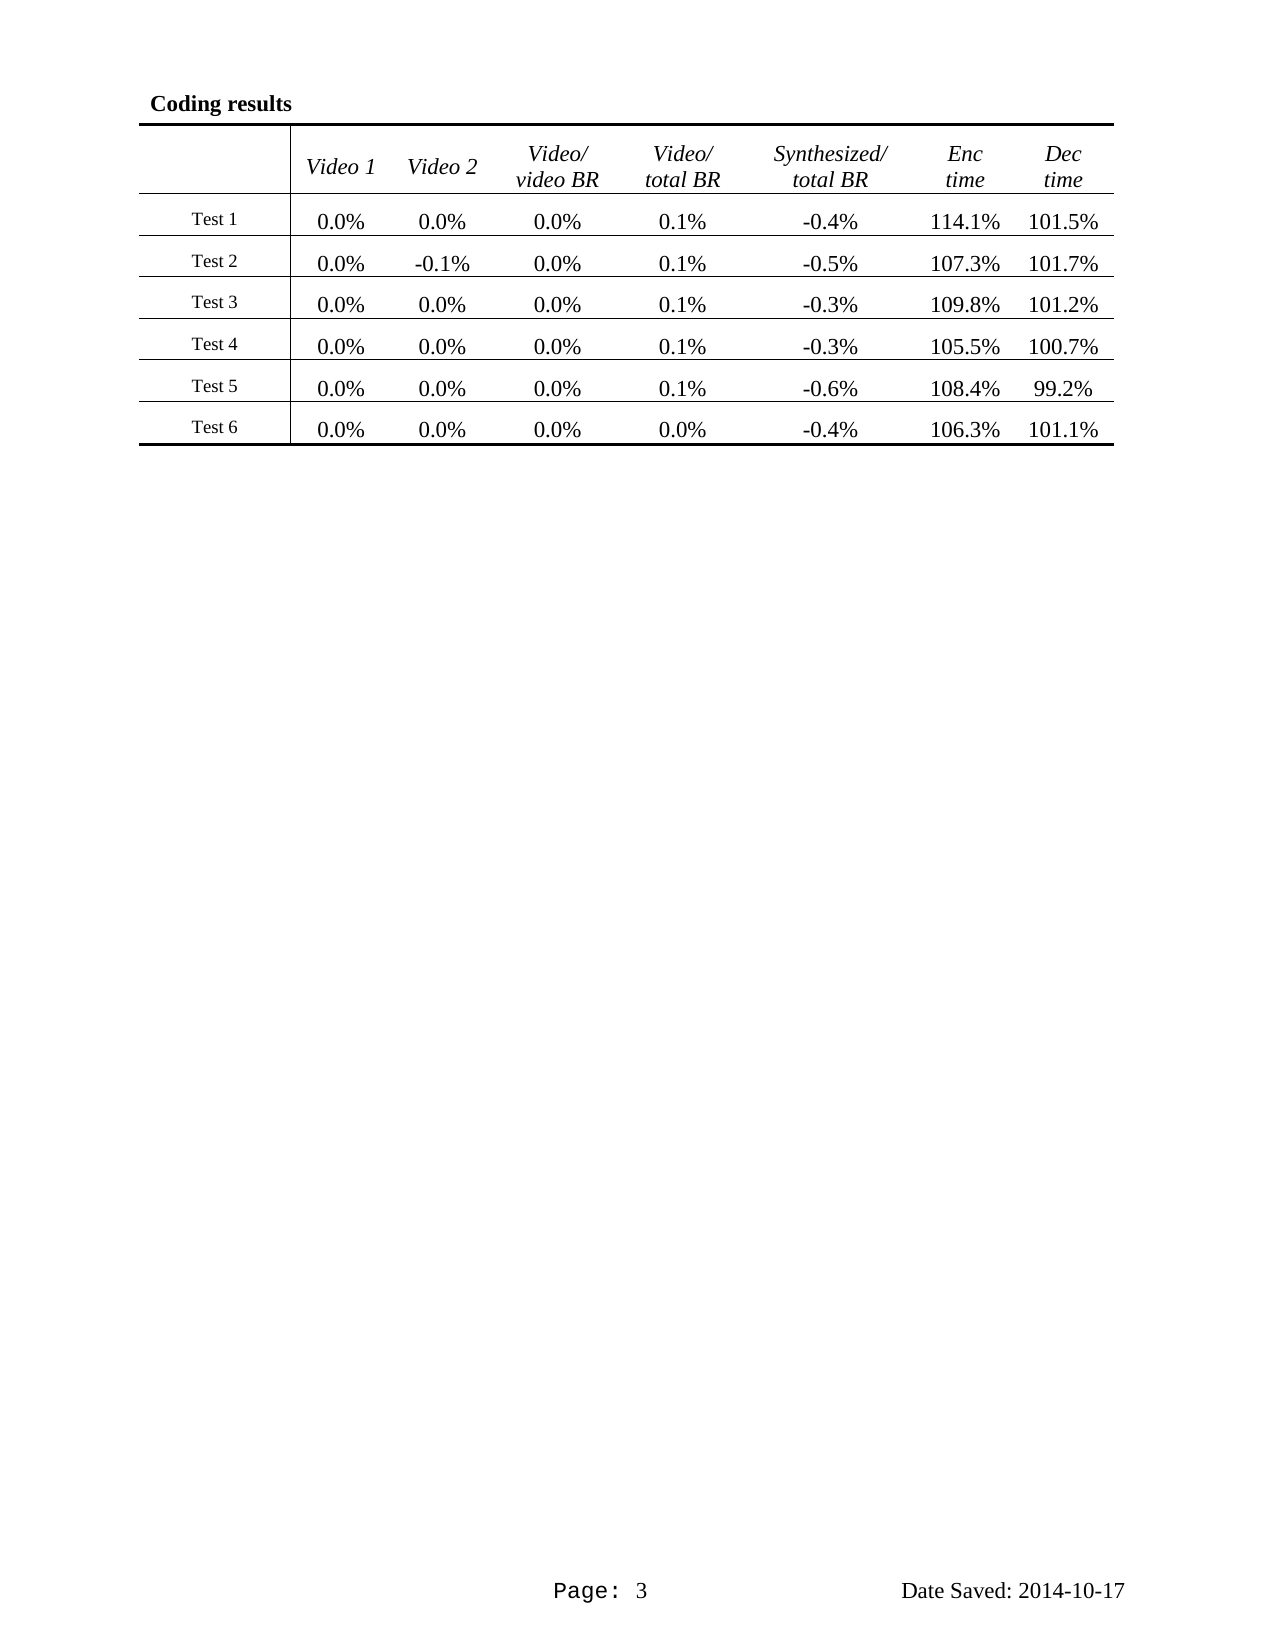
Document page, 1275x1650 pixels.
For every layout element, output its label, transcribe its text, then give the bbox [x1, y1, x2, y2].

table_cell 108.4% [917, 360, 1013, 401]
table_cell 0.0% [392, 277, 493, 318]
table_cell 0.0% [493, 402, 622, 442]
table_cell Test 5 [139, 360, 290, 401]
table_cell -0.3% [743, 277, 917, 318]
subtitle Coding results [150, 90, 1125, 116]
table_cell 105.5% [917, 319, 1013, 359]
table_cell -0.6% [743, 360, 917, 401]
table_cell 101.2% [1013, 277, 1114, 318]
table_cell 0.0% [392, 319, 493, 359]
table_cell 0.0% [392, 402, 493, 442]
table_cell 100.7% [1013, 319, 1114, 359]
table_cell 0.0% [291, 236, 392, 276]
table_cell Test 2 [139, 236, 290, 276]
table_cell 101.7% [1013, 236, 1114, 276]
table_cell 101.5% [1013, 194, 1114, 235]
table_cell 107.3% [917, 236, 1013, 276]
table_cell Test 6 [139, 402, 290, 442]
table_cell Test 4 [139, 319, 290, 359]
table_cell 0.0% [493, 236, 622, 276]
table_cell 0.0% [291, 360, 392, 401]
table_cell -0.4% [743, 402, 917, 442]
table_cell 0.0% [493, 277, 622, 318]
table_header Synthesized/total BR [743, 126, 917, 193]
table_cell 0.1% [622, 236, 743, 276]
table_header Video 2 [392, 126, 493, 193]
table_cell 0.0% [493, 319, 622, 359]
table_cell 114.1% [917, 194, 1013, 235]
table_cell 0.1% [622, 360, 743, 401]
table_cell 0.0% [291, 194, 392, 235]
table_cell 109.8% [917, 277, 1013, 318]
table_cell -0.4% [743, 194, 917, 235]
table_cell 0.1% [622, 319, 743, 359]
table_cell 0.0% [291, 277, 392, 318]
table_header Video 1 [291, 126, 392, 193]
table_cell 99.2% [1013, 360, 1114, 401]
table_header Enc time [917, 126, 1013, 193]
table_cell -0.3% [743, 319, 917, 359]
table_cell 101.1% [1013, 402, 1114, 442]
table_cell Test 1 [139, 194, 290, 235]
table_cell 0.0% [291, 319, 392, 359]
table_cell 0.0% [291, 402, 392, 442]
table_cell 0.1% [622, 194, 743, 235]
table_header Dec time [1013, 126, 1114, 193]
table_cell -0.1% [392, 236, 493, 276]
table_cell -0.5% [743, 236, 917, 276]
table_cell Test 3 [139, 277, 290, 318]
table_header [139, 126, 290, 193]
table_cell 0.1% [622, 277, 743, 318]
table_header Video/total BR [622, 126, 743, 193]
table_cell 0.0% [493, 360, 622, 401]
table_cell 0.0% [392, 194, 493, 235]
table_cell 0.0% [622, 402, 743, 442]
table_cell 0.0% [392, 360, 493, 401]
table_header Video/video BR [493, 126, 622, 193]
table_cell 106.3% [917, 402, 1013, 442]
table_cell 0.0% [493, 194, 622, 235]
